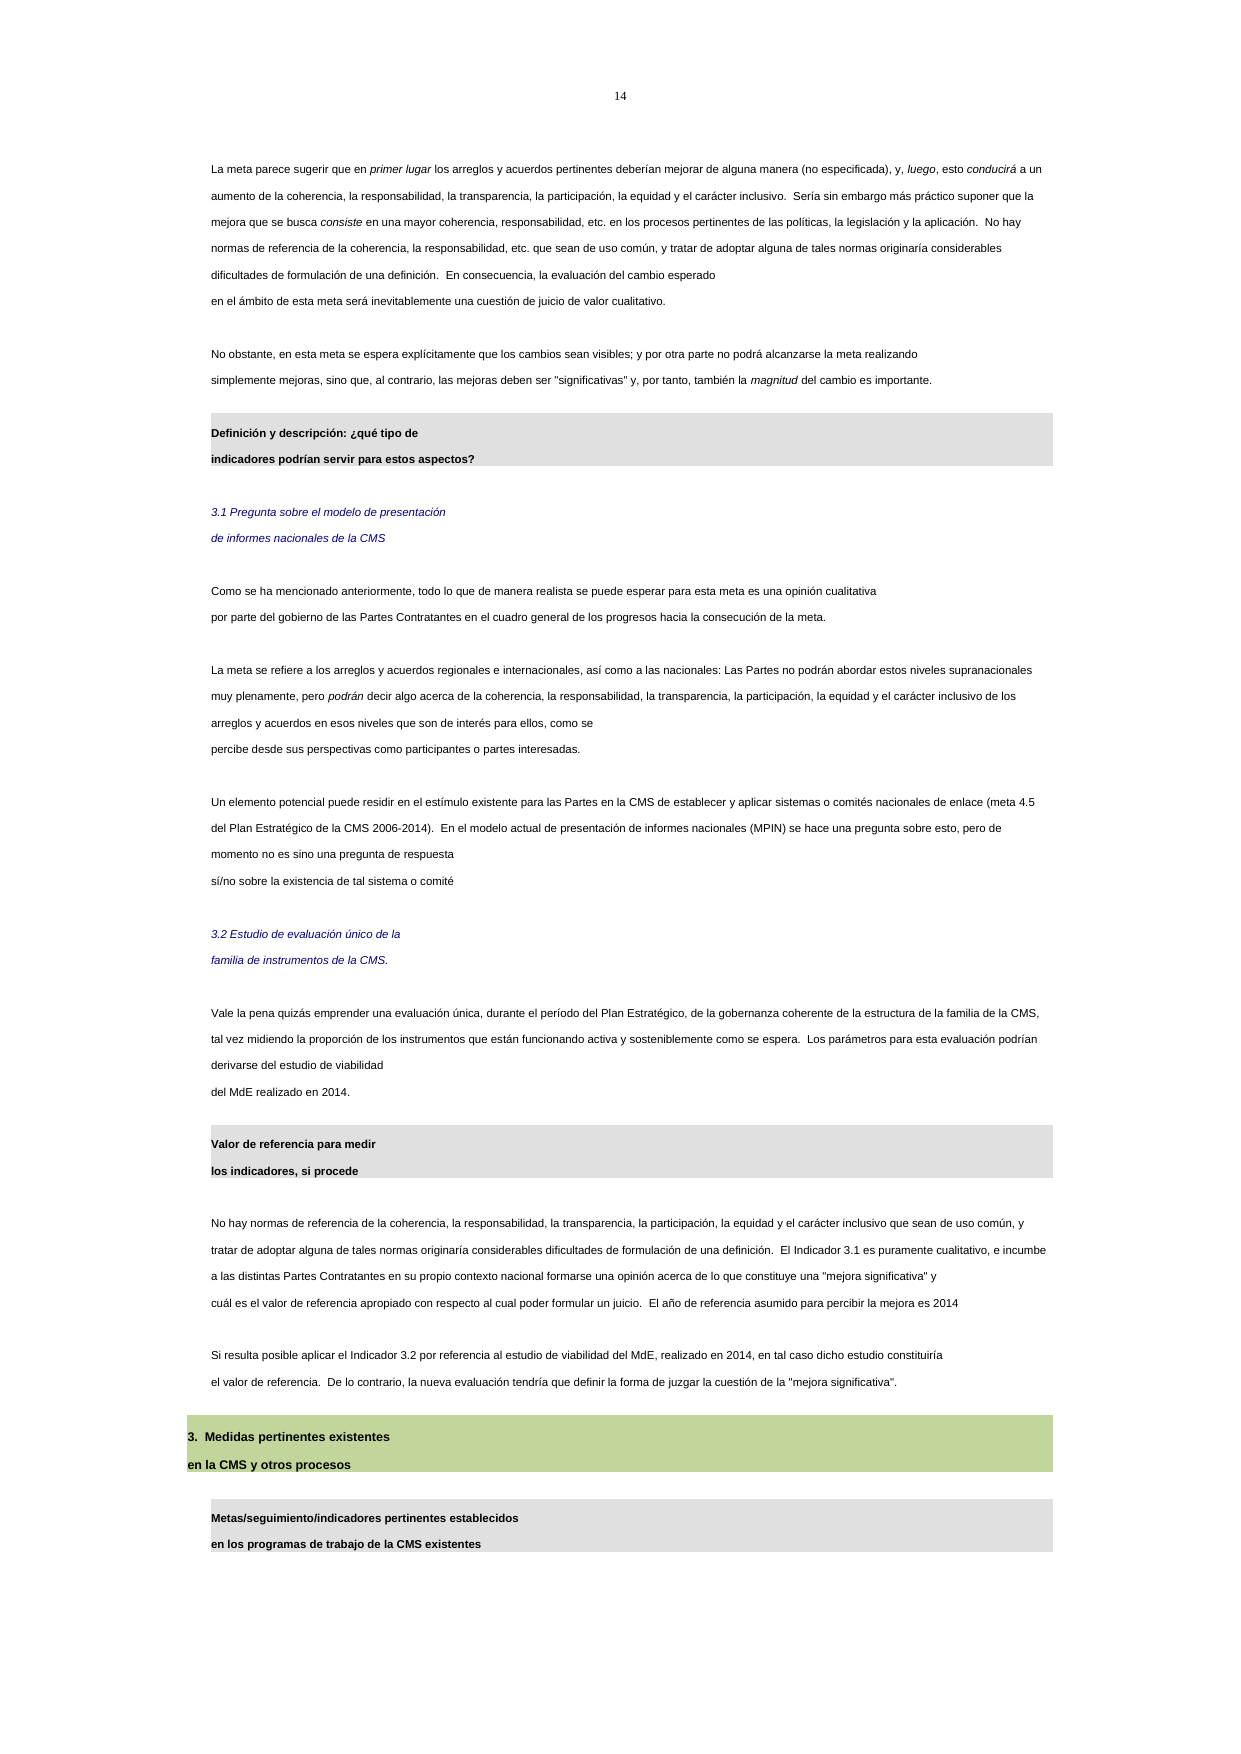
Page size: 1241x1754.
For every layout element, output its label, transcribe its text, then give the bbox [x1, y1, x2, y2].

text 3.2 Estudio de evaluación único de la familia de instrumentos de la CMS. [211, 914, 1053, 967]
text 3. Medidas pertinentes existentes en la CMS y otros procesos [187, 1415, 1053, 1472]
text No hay normas de referencia de la coherencia, la responsabilidad, la transparencia, la participación, la equidad y el carácter inclusivo que sean de uso común, y tratar de adoptar alguna de tales normas originaría considerables dificultades de formulación de una definición. El Indicador 3.1 es puramente cualitativo, e incumbe a las distintas Partes Contratantes en su propio contexto nacional formarse una opinión acerca de lo que constituye una "mejora significativa" y cuál es el valor de referencia apropiado con respecto al cual poder formular un juicio. El año de referencia asumido para percibir la mejora es 2014 [211, 1204, 1053, 1309]
text Definición y descripción: ¿qué tipo de indicadores podrían servir para estos aspectos? [211, 413, 1053, 466]
text 3.1 Pregunta sobre el modelo de presentación de informes nacionales de la CMS [211, 493, 1053, 545]
text Metas/seguimiento/indicadores pertinentes establecidos en los programas de trabajo de la CMS existentes [211, 1499, 1053, 1552]
text La meta parece sugerir que en primer lugar los arreglos y acuerdos pertinentes deberían mejorar de alguna manera (no especificada), y, luego, esto conducirá a un aumento de la coherencia, la responsabilidad, la transparencia, la participación, la equidad y el carácter inclusivo. Sería sin embargo más práctico suponer que la mejora que se busca consiste en una mayor coherencia, responsabilidad, etc. en los procesos pertinentes de las políticas, la legislación y la aplicación. No hay normas de referencia de la coherencia, la responsabilidad, etc. que sean de uso común, y tratar de adoptar alguna de tales normas originaría considerables dificultades de formulación de una definición. En consecuencia, la evaluación del cambio esperado en el ámbito de esta meta será inevitablemente una cuestión de juicio de valor cualitativo. [211, 150, 1053, 308]
text Si resulta posible aplicar el Indicador 3.2 por referencia al estudio de viabilidad del MdE, realizado en 2014, en tal caso dicho estudio constituiría el valor de referencia. De lo contrario, la nueva evaluación tendría que definir la forma de juzgar la cuestión de la "mejora significativa". [211, 1336, 1053, 1389]
text Valor de referencia para medir los indicadores, si procede [211, 1125, 1053, 1178]
text Como se ha mencionado anteriormente, todo lo que de manera realista se puede esperar para esta meta es una opinión cualitativa por parte del gobierno de las Partes Contratantes en el cuadro general de los progresos hacia la consecución de la meta. [211, 572, 1053, 624]
text No obstante, en esta meta se espera explícitamente que los cambios sean visibles; y por otra parte no podrá alcanzarse la meta realizando simplemente mejoras, sino que, al contrario, las mejoras deben ser "significativas" y, por tanto, también la magnitud del cambio es importante. [211, 334, 1053, 387]
text La meta se refiere a los arreglos y acuerdos regionales e internacionales, así como a las nacionales: Las Partes no podrán abordar estos niveles supranacionales muy plenamente, pero podrán decir algo acerca de la coherencia, la responsabilidad, la transparencia, la participación, la equidad y el carácter inclusivo de los arreglos y acuerdos en esos niveles que son de interés para ellos, como se percibe desde sus perspectivas como participantes o partes interesadas. [211, 651, 1053, 756]
text Un elemento potencial puede residir en el estímulo existente para las Partes en la CMS de establecer y aplicar sistemas o comités nacionales de enlace (meta 4.5 del Plan Estratégico de la CMS 2006-2014). En el modelo actual de presentación de informes nacionales (MPIN) se hace una pregunta sobre esto, pero de momento no es sino una pregunta de respuesta sí/no sobre la existencia de tal sistema o comité [211, 782, 1053, 888]
text Vale la pena quizás emprender una evaluación única, durante el período del Plan Estratégico, de la gobernanza coherente de la estructura de la familia de la CMS, tal vez midiendo la proporción de los instrumentos que están funcionando activa y sosteniblemente como se espera. Los parámetros para esta evaluación podrían derivarse del estudio de viabilidad del MdE realizado en 2014. [211, 993, 1053, 1099]
